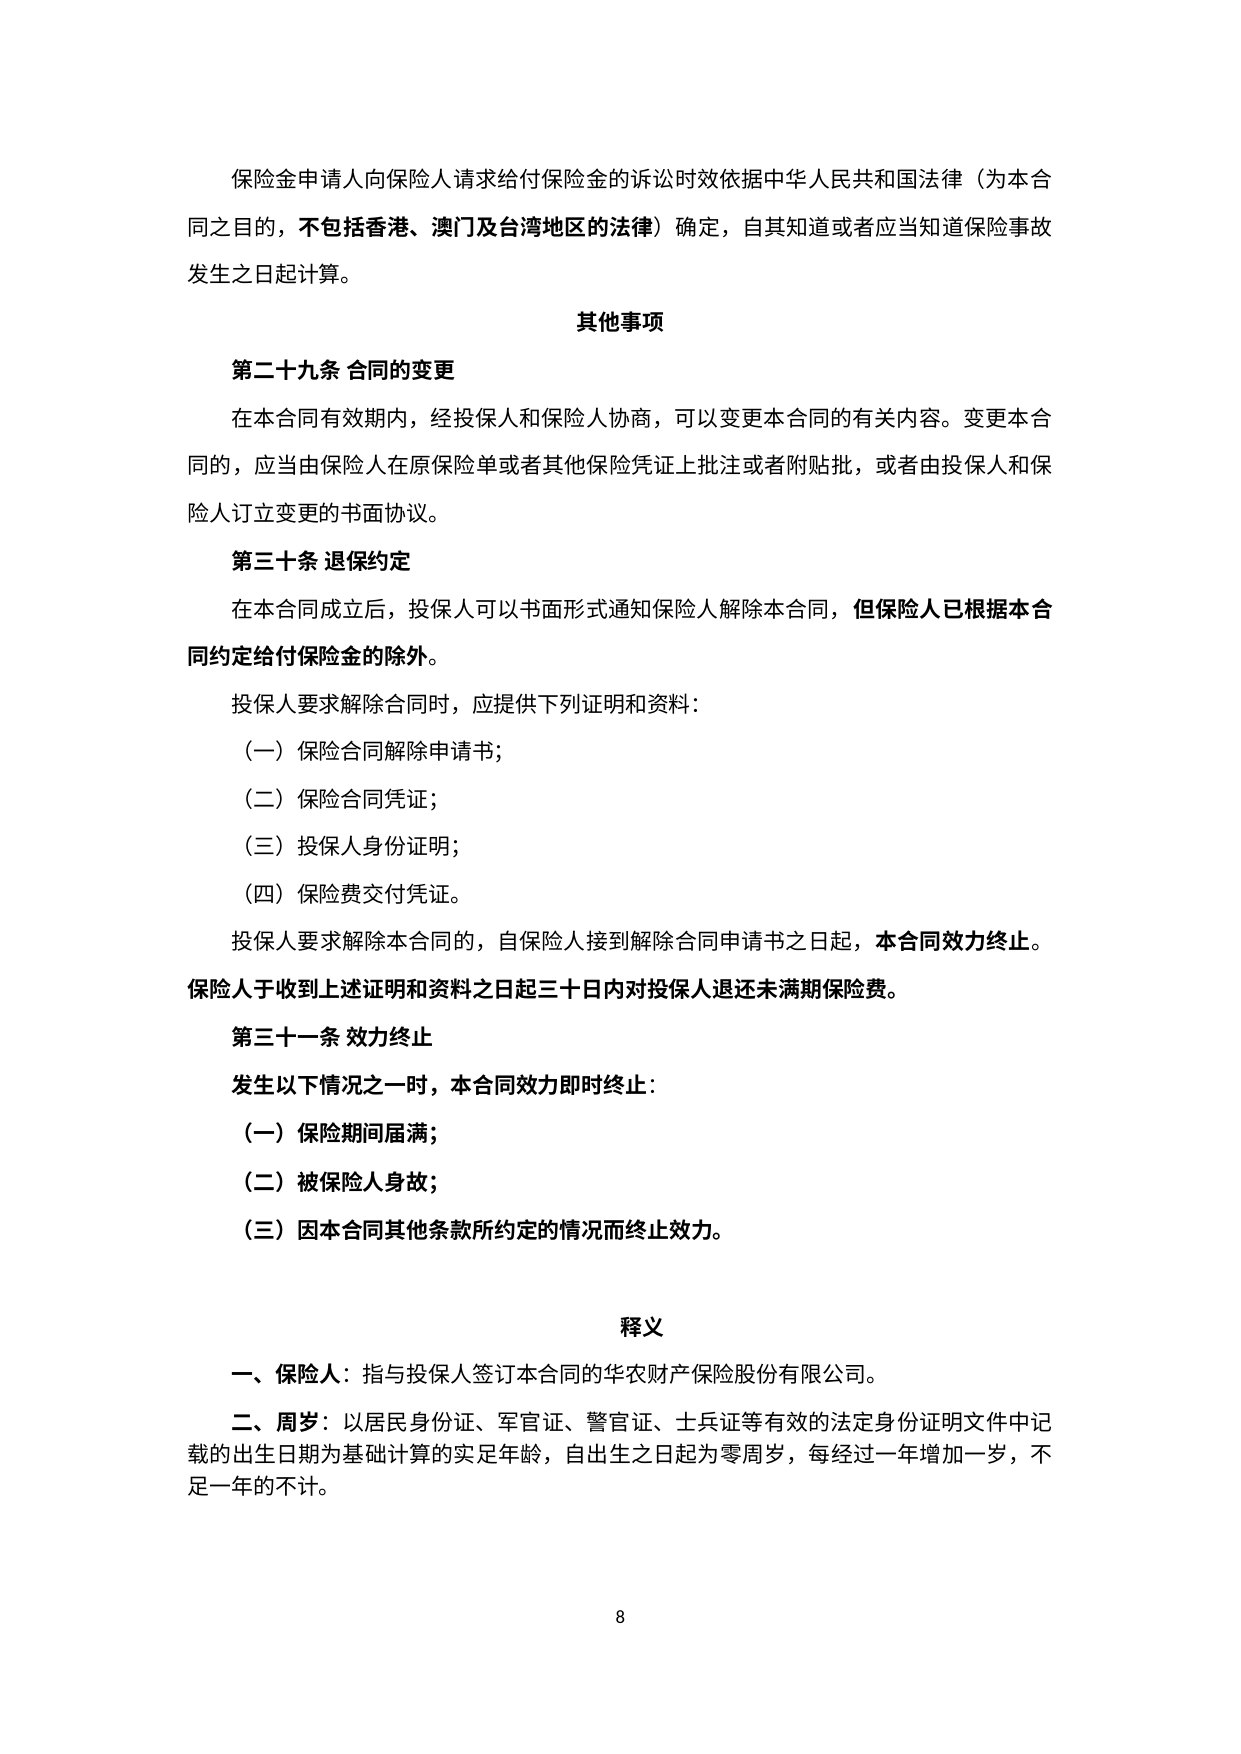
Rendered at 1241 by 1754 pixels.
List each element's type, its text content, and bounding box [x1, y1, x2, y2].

text （一）保险合同解除申请书； [187, 734, 1053, 766]
list 合同的变更 [187, 352, 1053, 385]
text 保险金申请人向保险人请求给付保险金的诉讼时效依据中华人民共和国法律（为本合同之目的，不包括香港、澳门及台湾地区的法律）确定，自其知道或者应当知道保险事故发生之日起计算。 [187, 162, 1053, 289]
text （二）被保险人身故； [187, 1164, 1053, 1197]
text 投保人要求解除本合同的，自保险人接到解除合同申请书之日起，本合同效力终止。保险人于收到上述证明和资料之日起三十日内对投保人退还未满期保险费。 [187, 924, 1053, 1003]
text 一、保险人：指与投保人签订本合同的华农财产保险股份有限公司。 [187, 1357, 1053, 1389]
text 在本合同有效期内，经投保人和保险人协商，可以变更本合同的有关内容。变更本合同的，应当由保险人在原保险单或者其他保险凭证上批注或者附贴批，或者由投保人和保险人订立变更的书面协议。 [187, 401, 1053, 527]
text 投保人要求解除合同时，应提供下列证明和资料： [187, 687, 1053, 718]
text 其他事项 [187, 304, 1053, 336]
list 退保约定 [187, 543, 1053, 576]
text （四）保险费交付凭证。 [187, 877, 1053, 908]
text 二、周岁：以居民身份证、军官证、警官证、士兵证等有效的法定身份证明文件中记载的出生日期为基础计算的实足年龄，自出生之日起为零周岁，每经过一年增加一岁，不足一年的不计。 [187, 1405, 1053, 1500]
list 效力终止 [187, 1019, 1053, 1052]
text （二）保险合同凭证； [187, 782, 1053, 813]
text 发生以下情况之一时，本合同效力即时终止： [187, 1067, 1053, 1100]
text （一）保险期间届满； [187, 1116, 1053, 1148]
text （三）因本合同其他条款所约定的情况而终止效力。 [187, 1212, 1053, 1245]
text （三）投保人身份证明； [187, 829, 1053, 861]
text 在本合同成立后，投保人可以书面形式通知保险人解除本合同，但保险人已根据本合同约定给付保险金的除外。 [187, 592, 1053, 671]
text 释义 [187, 1309, 1053, 1341]
